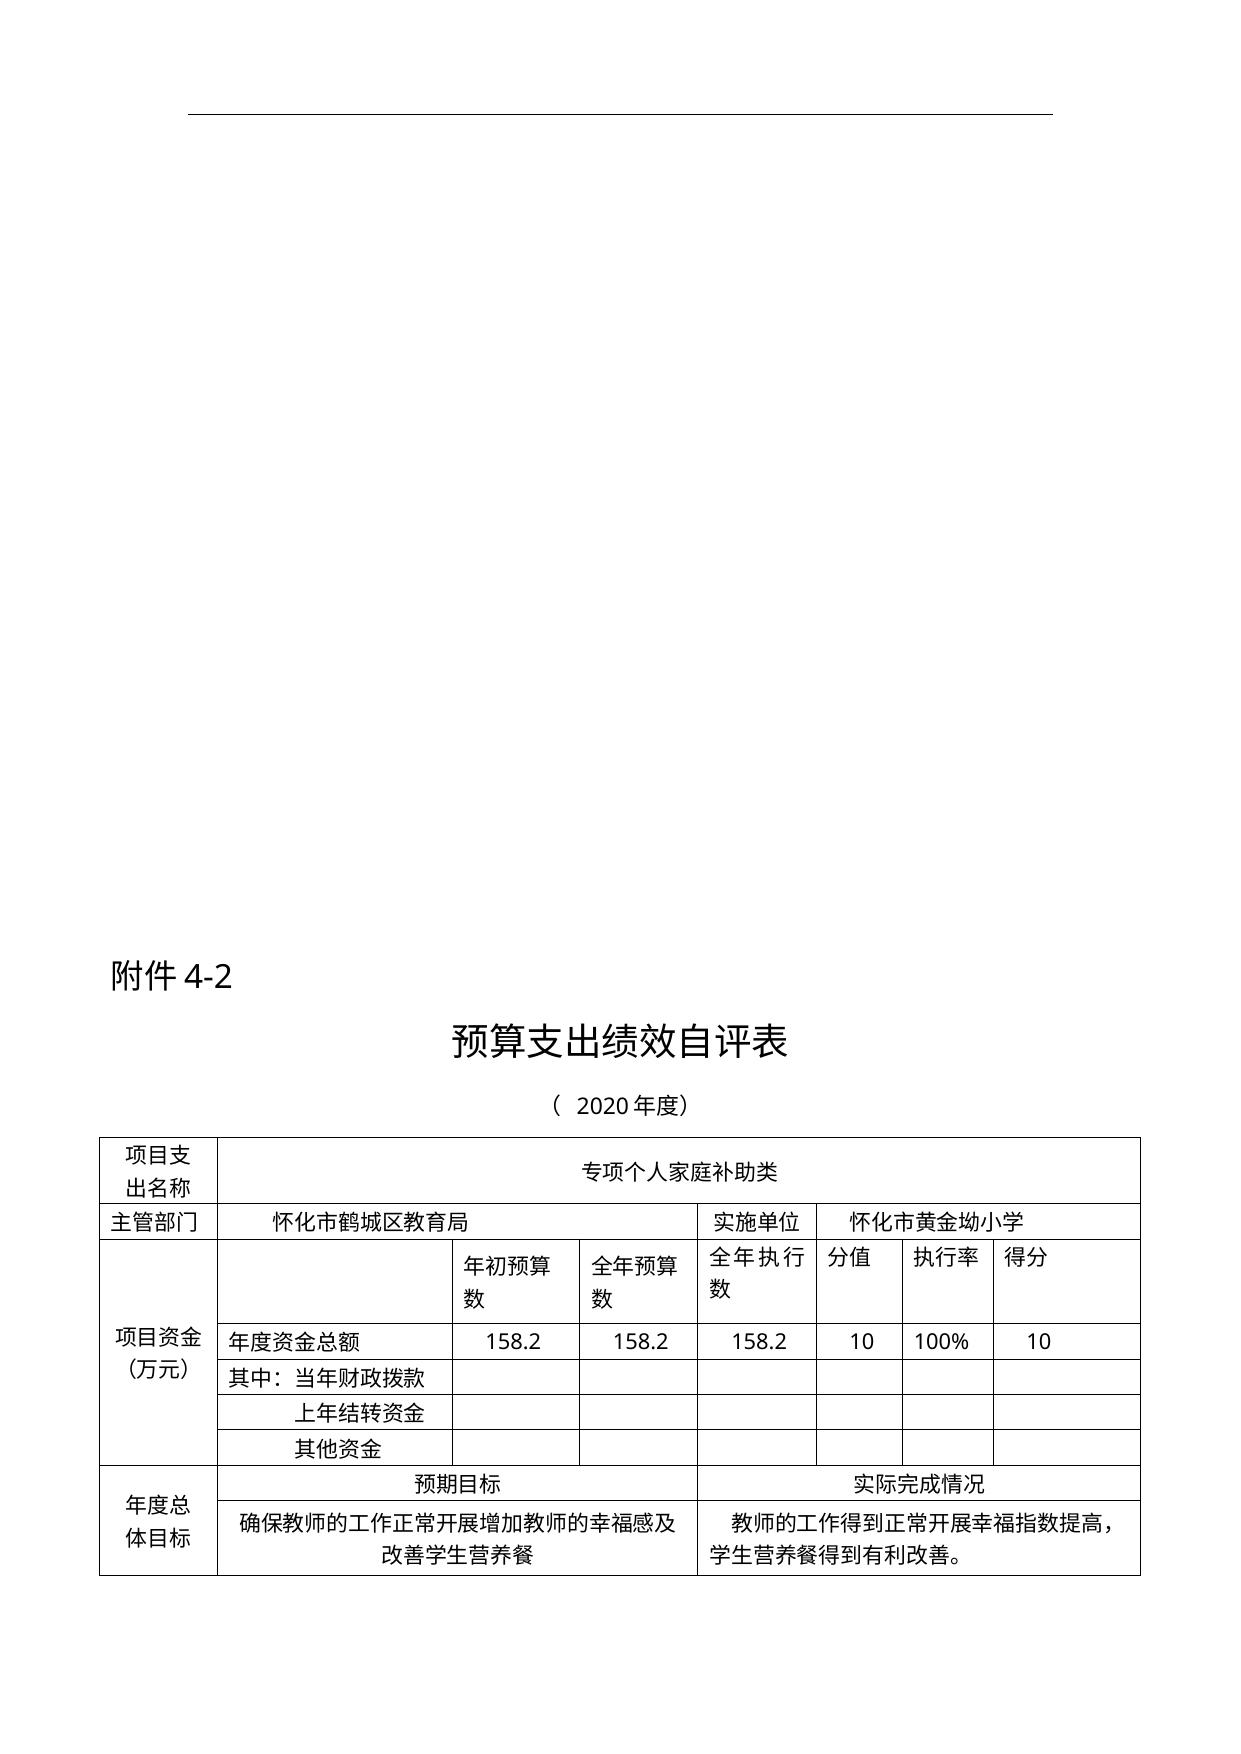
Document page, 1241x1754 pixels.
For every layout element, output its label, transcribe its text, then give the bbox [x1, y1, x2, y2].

table_cell [453, 1360, 579, 1394]
table_cell [903, 1395, 993, 1429]
table_cell 教师的工作得到正常开展幸福指数提高，学生营养餐得到有利改善。 [698, 1501, 1140, 1574]
table_cell 得分 [994, 1240, 1140, 1323]
table_cell [453, 1395, 579, 1429]
table_cell 项目支 出名称 [100, 1138, 217, 1203]
table_cell 年初预算数 [453, 1240, 579, 1323]
table_cell 其他资金 [218, 1430, 452, 1465]
table_cell 确保教师的工作正常开展增加教师的幸福感及改善学生营养餐 [218, 1501, 697, 1574]
table_cell 年度总 体目标 [100, 1466, 217, 1574]
table_cell [580, 1360, 697, 1394]
table_cell 全年执行数 [698, 1240, 816, 1323]
table_cell [580, 1395, 697, 1429]
table_cell 158.2 [698, 1324, 816, 1358]
table_cell [817, 1395, 902, 1429]
table_cell 100% [903, 1324, 993, 1358]
table_cell 10 [817, 1324, 902, 1358]
table_cell 158.2 [580, 1324, 697, 1358]
table_cell 年度资金总额 [218, 1324, 452, 1358]
table_cell （ 2020年度） [99, 1072, 1141, 1137]
table_cell 怀化市黄金坳小学 [817, 1204, 1140, 1238]
table_cell 实施单位 [698, 1204, 816, 1238]
table_cell [903, 1360, 993, 1394]
table_cell [994, 1430, 1140, 1465]
table_cell [580, 1430, 697, 1465]
table_cell 10 [994, 1324, 1140, 1358]
table_cell 158.2 [453, 1324, 579, 1358]
table_cell [698, 1360, 816, 1394]
table_cell 主管部门 [100, 1204, 217, 1238]
table_cell [994, 1395, 1140, 1429]
table_cell 其中：当年财政拨款 [218, 1360, 452, 1394]
table_cell [994, 1360, 1140, 1394]
table_cell [698, 1430, 816, 1465]
table_cell 执行率 [903, 1240, 993, 1323]
table_cell 上年结转资金 [218, 1395, 452, 1429]
table_cell 专项个人家庭补助类 [218, 1138, 1140, 1203]
table_cell [218, 1240, 452, 1323]
table_header 附件4-2 预算支出绩效自评表 [99, 162, 1141, 1072]
table_cell [903, 1430, 993, 1465]
table_cell 全年预算数 [580, 1240, 697, 1323]
table_cell 怀化市鹤城区教育局 [218, 1204, 697, 1238]
table_cell 预期目标 [218, 1466, 697, 1500]
table_cell 项目资金 （万元） [100, 1240, 217, 1465]
table_cell [817, 1430, 902, 1465]
table_cell 分值 [817, 1240, 902, 1323]
table_cell [698, 1395, 816, 1429]
table_cell [817, 1360, 902, 1394]
table_cell [453, 1430, 579, 1465]
table_cell 实际完成情况 [698, 1466, 1140, 1500]
